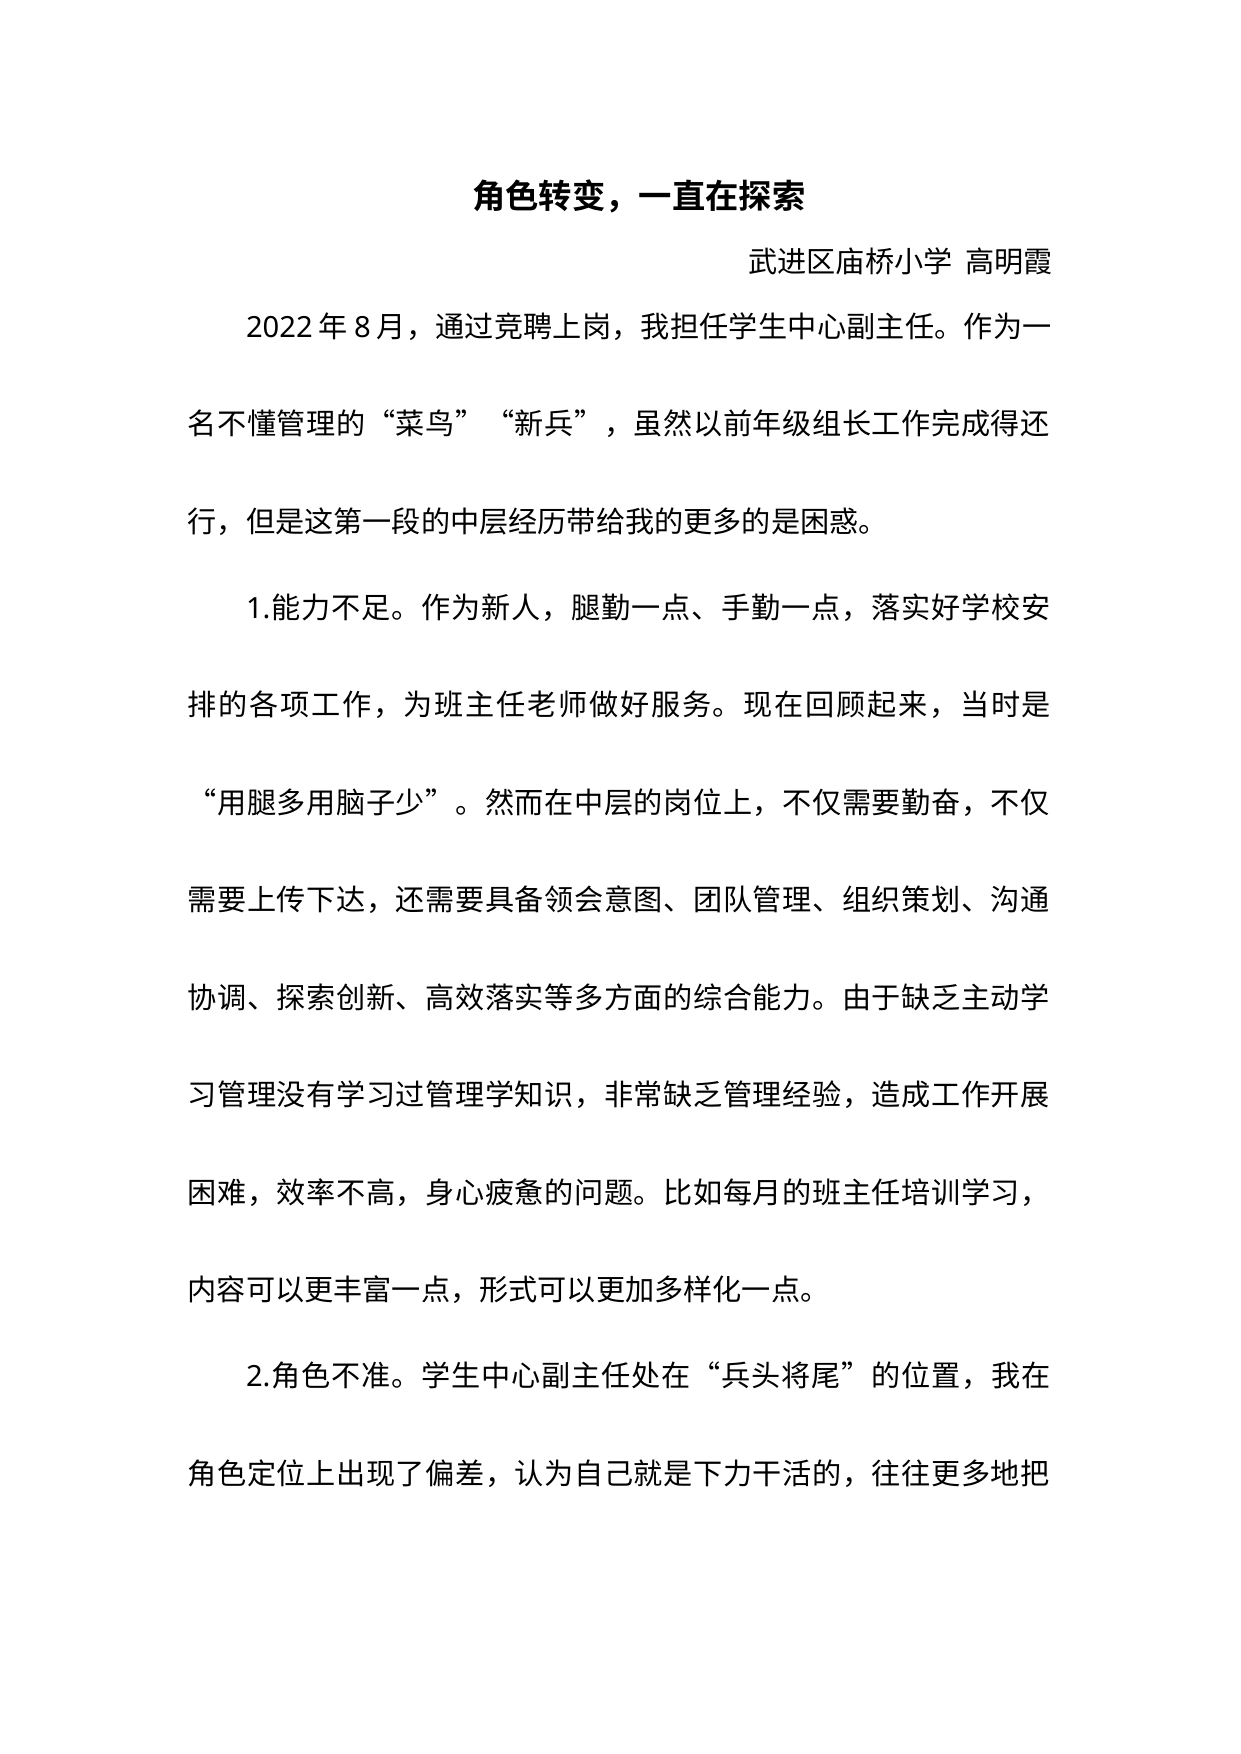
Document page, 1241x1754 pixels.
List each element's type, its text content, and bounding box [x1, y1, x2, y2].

text 2022年8月，通过竞聘上岗，我担任学生中心副主任。作为一名不懂管理的“菜鸟”“新兵”，虽然以前年级组长工作完成得还行，但是这第一段的中层经历带给我的更多的是困惑。 [187, 292, 1053, 552]
text 角色转变，一直在探索 [187, 162, 1053, 227]
text 武进区庙桥小学 高明霞 [187, 227, 1053, 292]
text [187, 1342, 1053, 1504]
text 1.能力不足。作为新人，腿勤一点、手勤一点，落实好学校安排的各项工作，为班主任老师做好服务。现在回顾起来，当时是“用腿多用脑子少”。然而在中层的岗位上，不仅需要勤奋，不仅需要上传下达，还需要具备领会意图、团队管理、组织策划、沟通协调、探索创新、高效落实等多方面的综合能力。由于缺乏主动学习管理没有学习过管理学知识，非常缺乏管理经验，造成工作开展困难，效率不高，身心疲惫的问题。比如每月的班主任培训学习，内容可以更丰富一点，形式可以更加多样化一点。 [187, 573, 1053, 1321]
